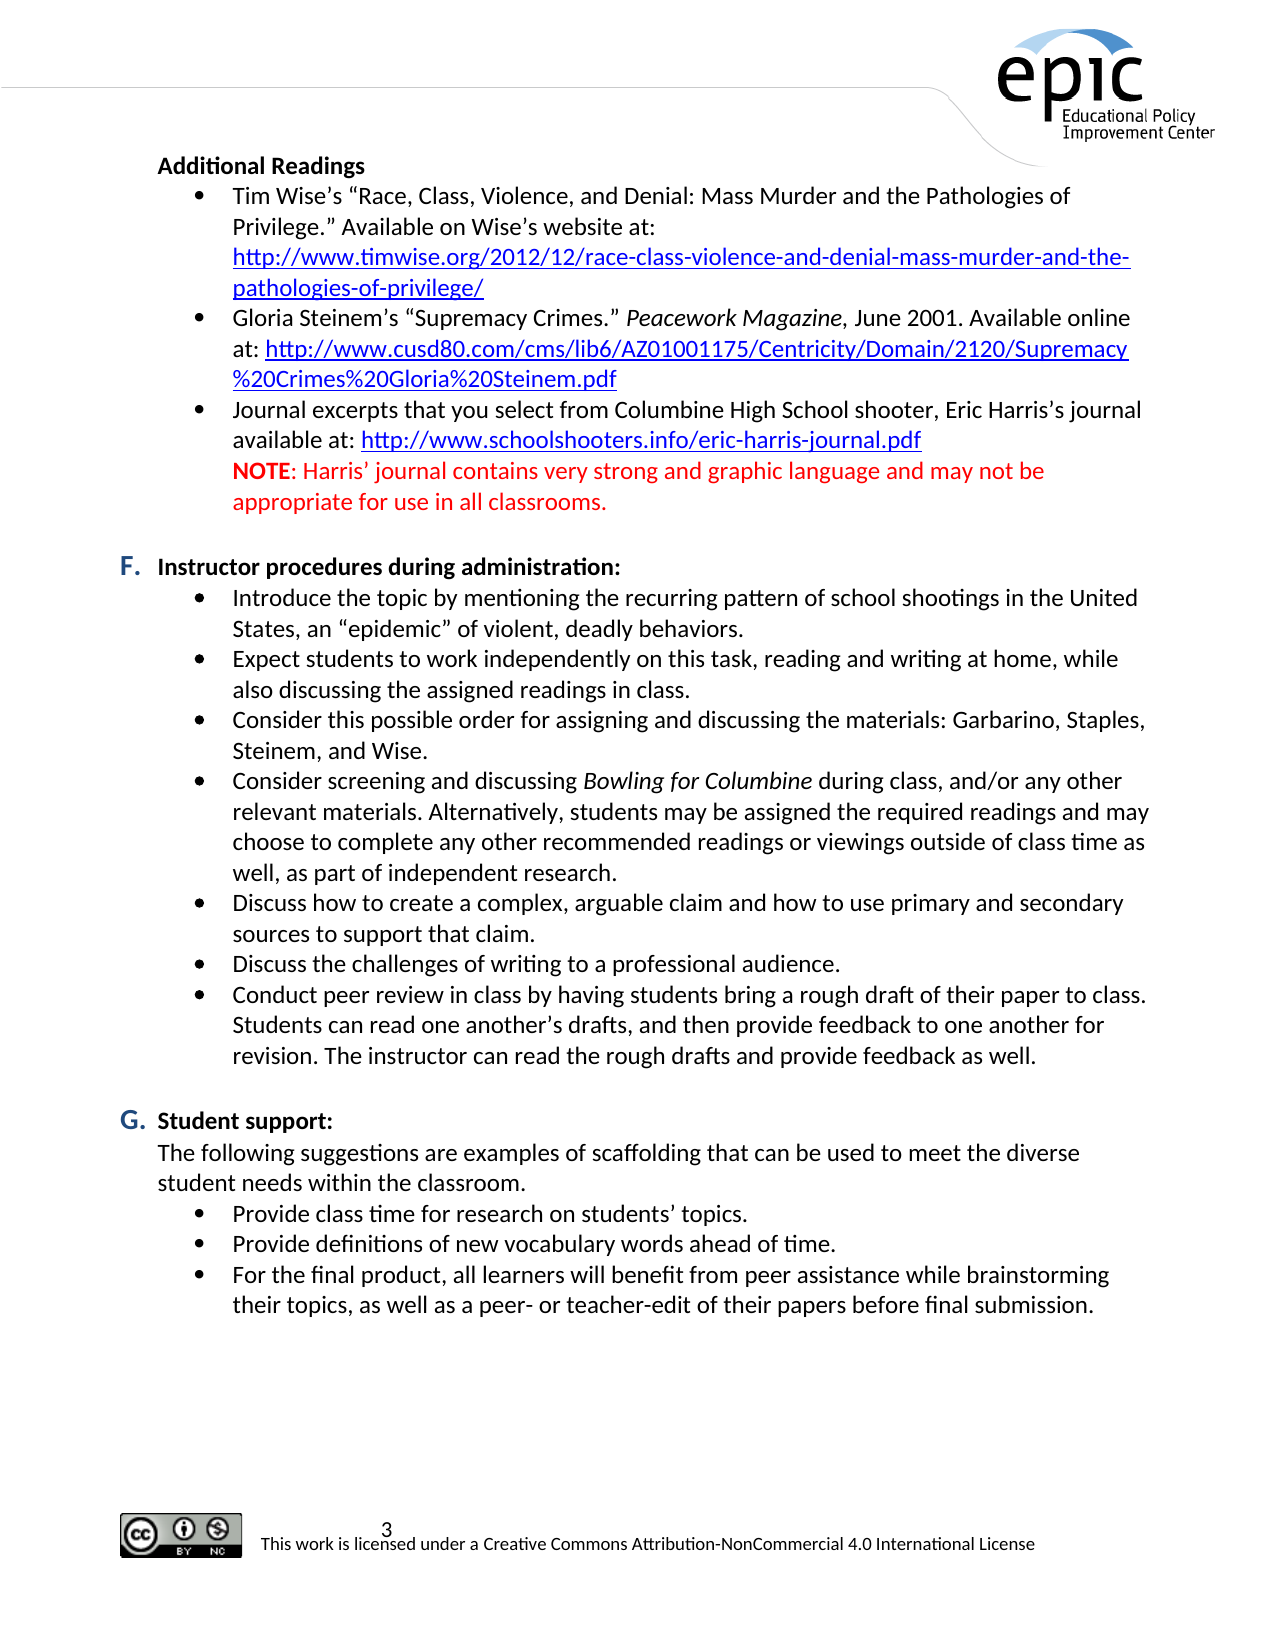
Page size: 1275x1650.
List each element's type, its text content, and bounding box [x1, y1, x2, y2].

picture [0, 28, 1271, 166]
list Introduce the topic by mentioning the recurring pattern of school shootings in the United States, an “epidemic” of violent, deadly behaviors. [195, 582, 1155, 643]
text Additional Readings [157, 150, 1155, 181]
text NOTE: Harris’ journal contains very strong and graphic language and may not be appropriate for use in all classrooms. [232, 455, 1155, 516]
list Tim Wise’s “Race, Class, Violence, and Denial: Mass Murder and the Pathologies of Privilege.” Available on Wise’s website at: [195, 181, 1155, 242]
list For the final product, all learners will benefit from peer assistance while brainstorming their topics, as well as a peer- or teacher-edit of their papers before final submission. [195, 1259, 1155, 1320]
list The following suggestions are examples of scaffolding that can be used to meet the diverse student needs within the classroom. [157, 1137, 1155, 1198]
list Journal excerpts that you select from Columbine High School shooter, Eric Harris’s journal available at: http://www.schoolshooters.info/eric-harris-journal.pdf [195, 394, 1155, 455]
list Provide class time for research on students’ topics. [195, 1198, 1155, 1228]
list Gloria Steinem’s “Supremacy Crimes.” Peacework Magazine, June 2001. Available online at: http://www.cusd80.com/cms/lib6/AZ01001175/Centricity/Domain/2120/Supremacy%20Crimes%20Gloria%20Steinem.pdf [195, 303, 1155, 394]
list Student support: [120, 1101, 1155, 1137]
list Instructor procedures during administration: [120, 547, 1155, 582]
list Discuss the challenges of writing to a professional audience. [195, 949, 1155, 979]
list Conduct peer review in class by having students bring a rough draft of their paper to class. Students can read one another’s drafts, and then provide feedback to one another for revision. The instructor can read the rough drafts and provide feedback as well. [195, 979, 1155, 1071]
list Provide definitions of new vocabulary words ahead of time. [195, 1228, 1155, 1259]
text http://www.timwise.org/2012/12/race-class-violence-and-denial-mass-murder-and-the-pathologies-of-privilege/ [232, 242, 1155, 303]
list Expect students to work independently on this task, reading and writing at home, while also discussing the assigned readings in class. [195, 643, 1155, 704]
picture [120, 1513, 243, 1558]
list Consider screening and discussing Bowling for Columbine during class, and/or any other relevant materials. Alternatively, students may be assigned the required readings and may choose to complete any other recommended readings or viewings outside of class time as well, as part of independent research. [195, 766, 1155, 888]
list Consider this possible order for assigning and discussing the materials: Garbarino, Staples, Steinem, and Wise. [195, 704, 1155, 766]
list Discuss how to create a complex, arguable claim and how to use primary and secondary sources to support that claim. [195, 888, 1155, 949]
